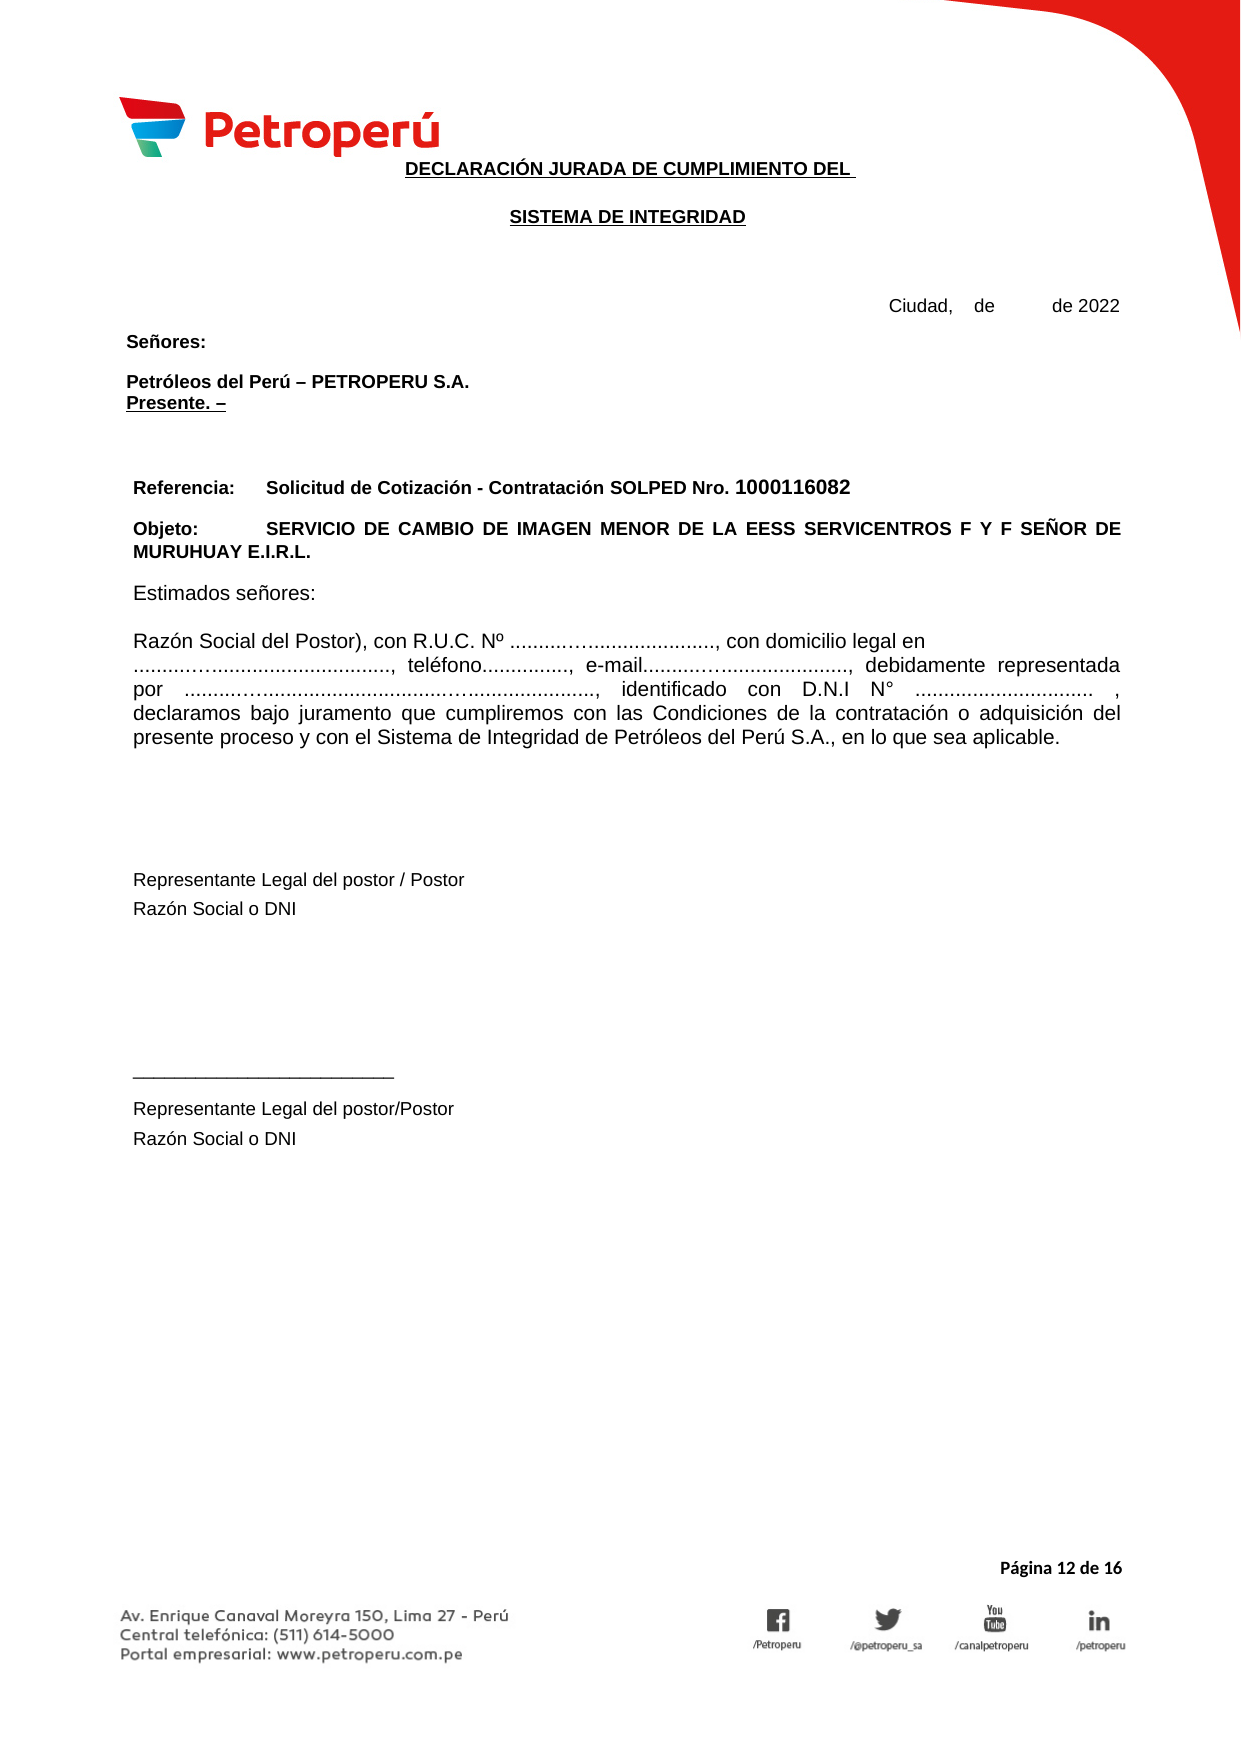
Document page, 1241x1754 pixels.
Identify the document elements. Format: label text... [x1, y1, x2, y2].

text Petróleos del Perú – PETROPERU S.A. [126, 370, 1120, 392]
text Representante Legal del postor/Postor [133, 1098, 1122, 1119]
text Referencia: Solicitud de Cotización - Contratación SOLPED Nro. 1000116082 [133, 475, 1122, 499]
picture [1, 1596, 1241, 1751]
text Ciudad, de de 2022 [724, 295, 1120, 316]
text Presente. – [126, 392, 1120, 413]
text Razón Social o DNI [133, 898, 1117, 919]
picture [1, 0, 1241, 350]
text ..........…..............................., teléfono..............., e-mail..........…......................, debidamente representada por ..........…................................…......................, identificado con D.N.I N° ............................... , declaramos bajo juramento que cumpliremos con las Condiciones de la contratación o adquisición del presente proceso y con el Sistema de Integridad de Petróleos del Perú S.A., en lo que sea aplicable. [133, 653, 1122, 749]
text Representante Legal del postor / Postor [133, 868, 1122, 890]
text Objeto: SERVICIO DE CAMBIO DE IMAGEN MENOR DE LA EESS SERVICENTROS F Y F SEÑOR DE MURUHUAY E.I.R.L. [133, 518, 1122, 563]
text Estimados señores: [133, 581, 1122, 605]
text Razón Social o DNI [133, 1127, 1122, 1149]
text Razón Social del Postor), con R.U.C. Nº ..........…......................, con domicilio legal en [133, 629, 1122, 653]
text SISTEMA DE INTEGRIDAD [133, 206, 1122, 228]
text Señores: [126, 331, 1120, 352]
text _________________________ [133, 1058, 1122, 1080]
text DECLARACIÓN JURADA DE CUMPLIMIENTO DEL [133, 158, 1122, 180]
